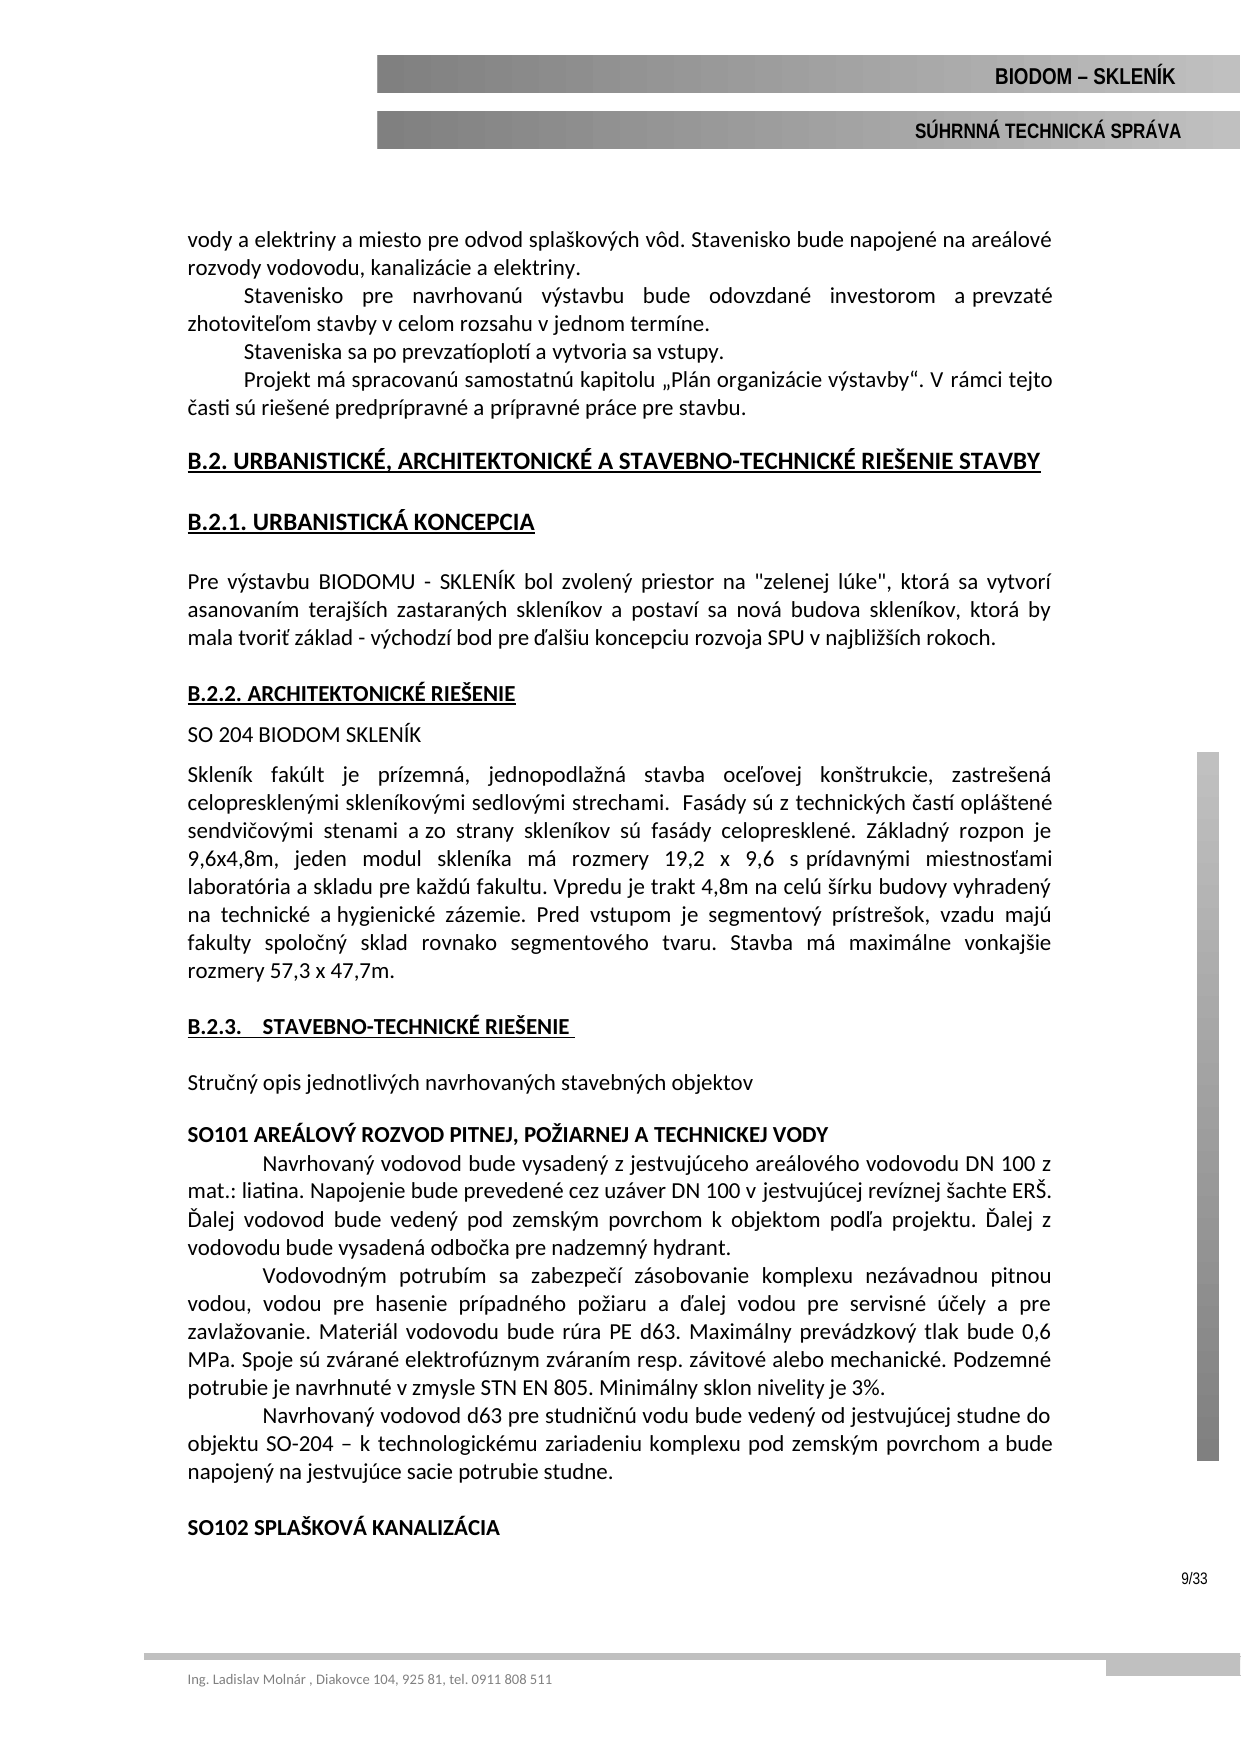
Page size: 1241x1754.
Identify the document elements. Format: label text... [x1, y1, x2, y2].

text Staveniska sa po prevzatíoplotí a vytvoria sa vstupy. [187, 337, 1053, 365]
text B.2.3. Stavebno-technické riešenie [187, 1012, 1053, 1041]
text B.2.2. Architektonické riešenie [187, 679, 1053, 707]
text SO 204 [187, 720, 1053, 748]
text Skleník fakúlt je prízemná, jednopodlažná stavba oceľovej konštrukcie, zastrešená celopresklenými skleníkovými sedlovými strechami. Fasády sú z technických častí opláštené sendvičovými stenami a zo strany skleníkov sú fasády celopresklené. Základný rozpon je 9,6x4,8m, jeden modul skleníka má rozmery 19,2 x 9,6 s prídavnými miestnosťami laboratória a skladu pre každú fakultu. Vpredu je trakt 4,8m na celú šírku budovy vyhradený na technické a hygienické zázemie. Pred vstupom je segmentový prístrešok, vzadu majú fakulty spoločný sklad rovnako segmentového tvaru. Stavba má maximálne vonkajšie rozmery 57,3 x 47,7m. [187, 760, 1053, 984]
text B.2. Urbanistické, architektonické a stavebno-technické riešenie stavby [187, 445, 1053, 476]
text Stavenisko pre navrhovanú výstavbu bude odovzdané investorom a prevzaté zhotoviteľom stavby v celom rozsahu v jednom termíne. [187, 281, 1053, 337]
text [187, 225, 1053, 281]
text Projekt má spracovanú samostatnú kapitolu „Plán organizácie výstavby“. V rámci tejto časti sú riešené predprípravné a prípravné práce pre stavbu. [187, 365, 1053, 421]
text B.2.1. Urbanistická koncepcia [187, 506, 1053, 537]
